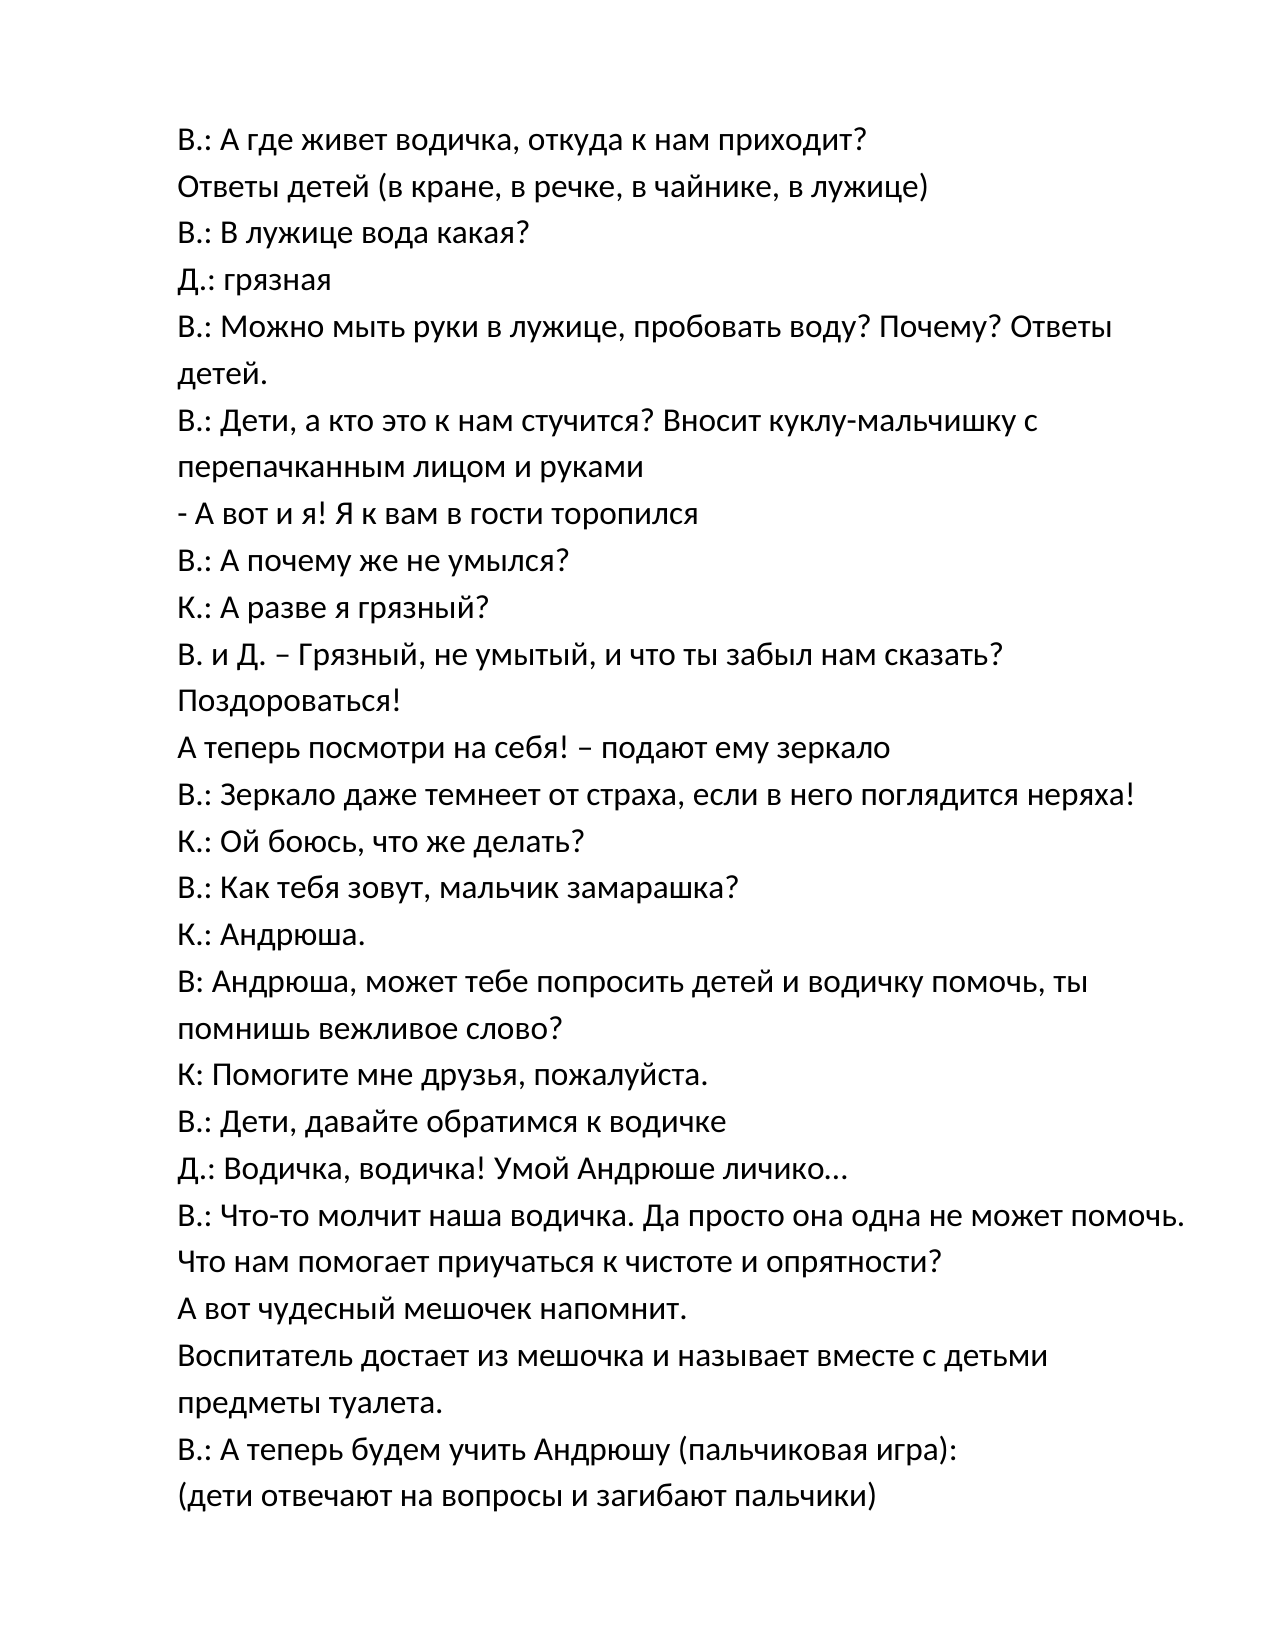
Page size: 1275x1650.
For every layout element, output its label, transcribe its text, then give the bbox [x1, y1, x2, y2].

text А теперь посмотри на себя! – подают ему зеркало [177, 726, 1186, 767]
text В.: А почему же не умылся? [177, 539, 1186, 580]
text В.: Зеркало даже темнеет от страха, если в него поглядится неряха! [177, 773, 1186, 813]
text Д.: Водичка, водичка! Умой Андрюше личико… [177, 1147, 1186, 1188]
text Воспитатель достает из мешочка и называет вместе с детьми предметы туалета. [177, 1334, 1186, 1422]
text К: Помогите мне друзья, пожалуйста. [177, 1053, 1186, 1094]
text детей. [177, 352, 1186, 393]
text (дети отвечают на вопросы и загибают пальчики) [177, 1474, 1186, 1515]
text В.: Как тебя зовут, мальчик замарашка? [177, 866, 1186, 907]
text В. и Д. – Грязный, не умытый, и что ты забыл нам сказать? Поздороваться! [177, 632, 1186, 720]
text В.: А где живет водичка, откуда к нам приходит? [177, 118, 1186, 159]
text К.: Ой боюсь, что же делать? [177, 819, 1186, 860]
text К.: А разве я грязный? [177, 586, 1186, 626]
text А вот чудесный мешочек напомнит. [177, 1287, 1186, 1328]
text Д.: грязная [177, 258, 1186, 299]
text В.: Дети, а кто это к нам стучится? Вносит куклу-мальчишку с перепачканным лицом и руками [177, 399, 1186, 486]
text В.: А теперь будем учить Андрюшу (пальчиковая игра): [177, 1428, 1186, 1468]
text К.: Андрюша. [177, 913, 1186, 954]
text В.: Можно мыть руки в лужице, пробовать воду? Почему? Ответы [177, 305, 1186, 346]
text В.: Что-то молчит наша водичка. Да просто она одна не может помочь. Что нам помогает приучаться к чистоте и опрятности? [177, 1194, 1186, 1281]
text В: Андрюша, может тебе попросить детей и водичку помочь, ты помнишь вежливое слово? [177, 960, 1186, 1047]
text - А вот и я! Я к вам в гости торопился [177, 492, 1186, 533]
text В.: В лужице вода какая? [177, 212, 1186, 252]
text Ответы детей (в кране, в речке, в чайнике, в лужице) [177, 165, 1186, 206]
text В.: Дети, давайте обратимся к водичке [177, 1100, 1186, 1141]
